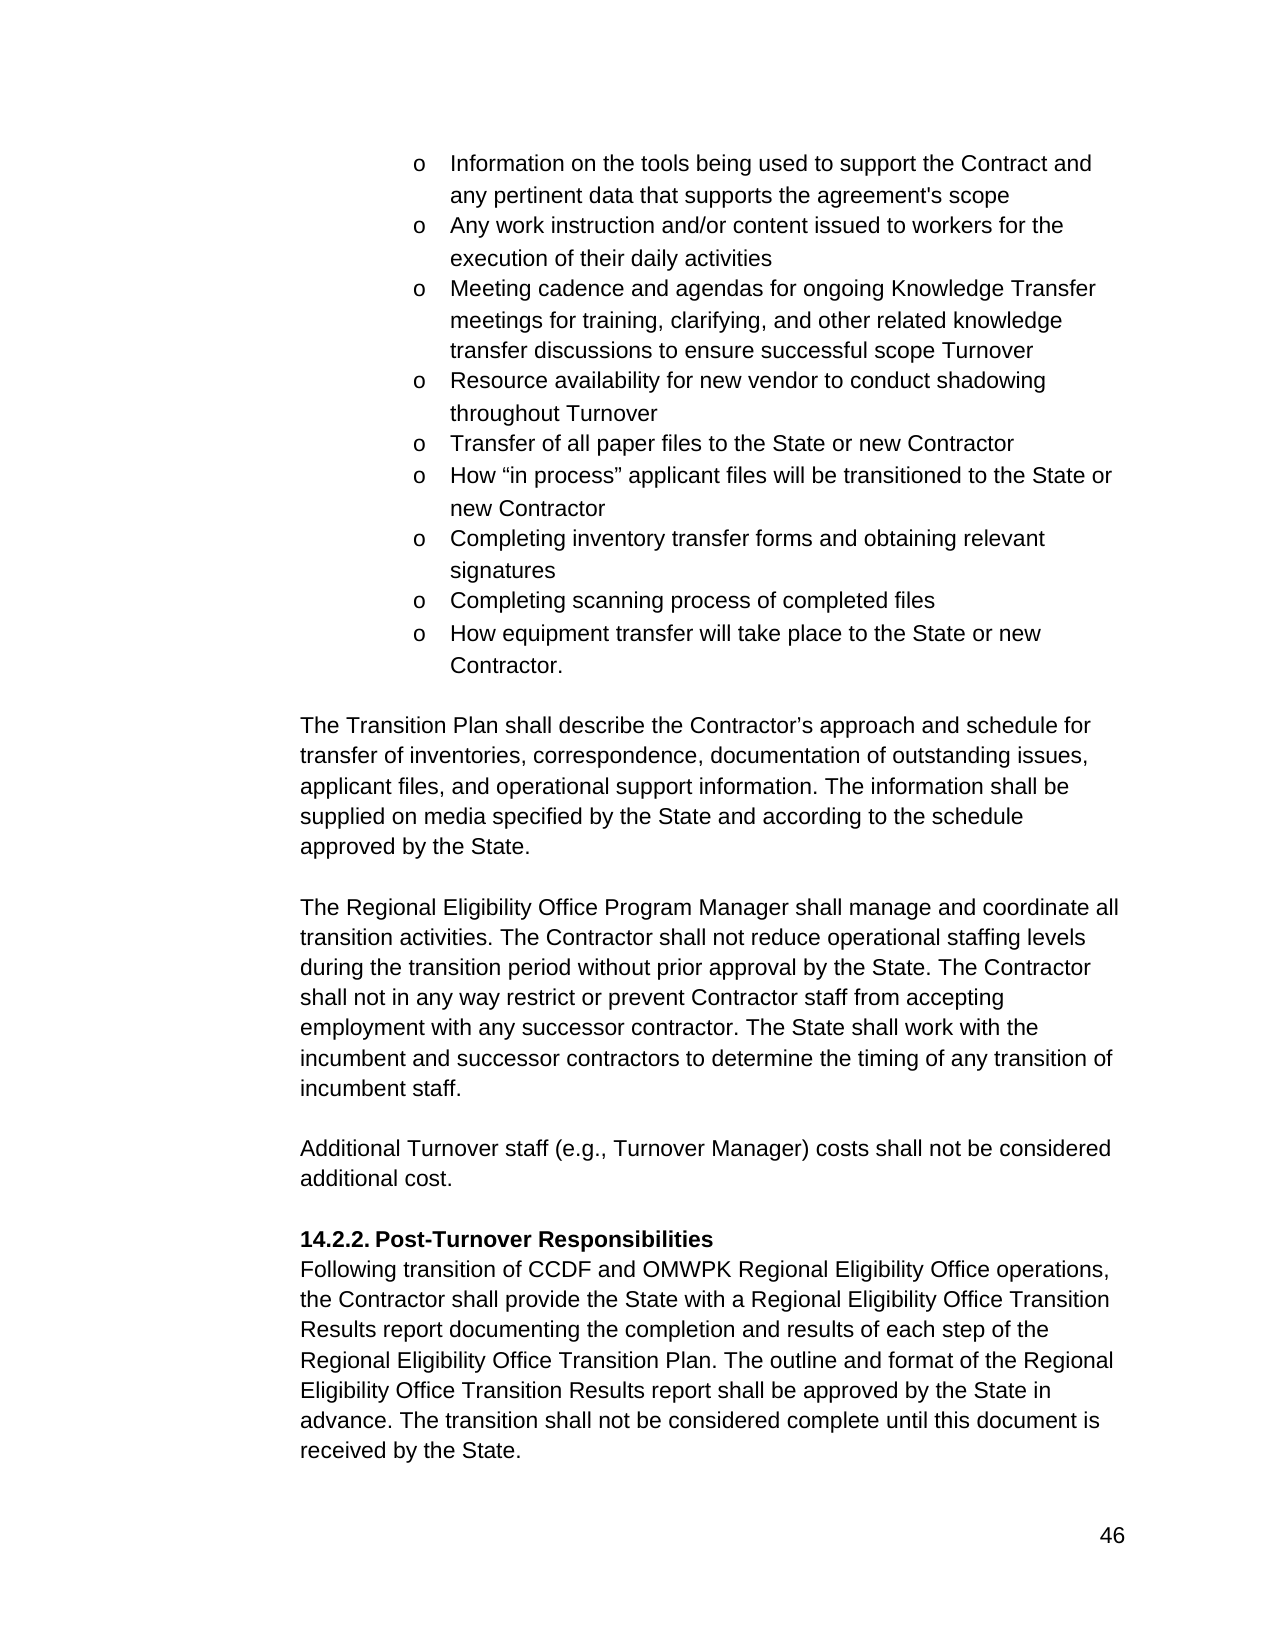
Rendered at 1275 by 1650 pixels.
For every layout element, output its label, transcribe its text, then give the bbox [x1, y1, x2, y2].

subtitle 14.2.2. Post-Turnover Responsibilities [300, 1226, 1125, 1252]
list Resource availability for new vendor to conduct shadowing throughout Turnover [412, 367, 1125, 426]
text Following transition of CCDF and OMWPK Regional Eligibility Office operations, the Contractor shall provide the State with a Regional Eligibility Office Transition Results report documenting the completion and results of each step of the Regional Eligibility Office Transition Plan. The outline and format of the Regional Eligibility Office Transition Results report shall be approved by the State in advance. The transition shall not be considered complete until this document is received by the State. [300, 1256, 1125, 1463]
list How equipment transfer will take place to the State or new Contractor. [412, 619, 1125, 678]
text The Transition Plan shall describe the Contractor’s approach and schedule for transfer of inventories, correspondence, documentation of outstanding issues, applicant files, and operational support information. The information shall be supplied on media specified by the State and according to the schedule approved by the State. [300, 712, 1125, 859]
list Any work instruction and/or content issued to workers for the execution of their daily activities [412, 212, 1125, 271]
list Transfer of all paper files to the State or new Contractor [412, 430, 1125, 458]
list Information on the tools being used to support the Contract and any pertinent data that supports the agreement's scope [412, 150, 1125, 208]
text Additional Turnover staff (e.g., Turnover Manager) costs shall not be considered additional cost. [300, 1135, 1125, 1192]
list Completing inventory transfer forms and obtaining relevant signatures [412, 525, 1125, 583]
text The Regional Eligibility Office Program Manager shall manage and coordinate all transition activities. The Contractor shall not reduce operational staffing levels during the transition period without prior approval by the State. The Contractor shall not in any way restrict or prevent Contractor staff from accepting employment with any successor contractor. The State shall work with the incumbent and successor contractors to determine the timing of any transition of incumbent staff. [300, 893, 1125, 1101]
list Meeting cadence and agendas for ongoing Knowledge Transfer meetings for training, clarifying, and other related knowledge transfer discussions to ensure successful scope Turnover [412, 275, 1125, 363]
list How “in process” applicant files will be transitioned to the State or new Contractor [412, 462, 1125, 521]
list Completing scanning process of completed files [412, 587, 1125, 615]
